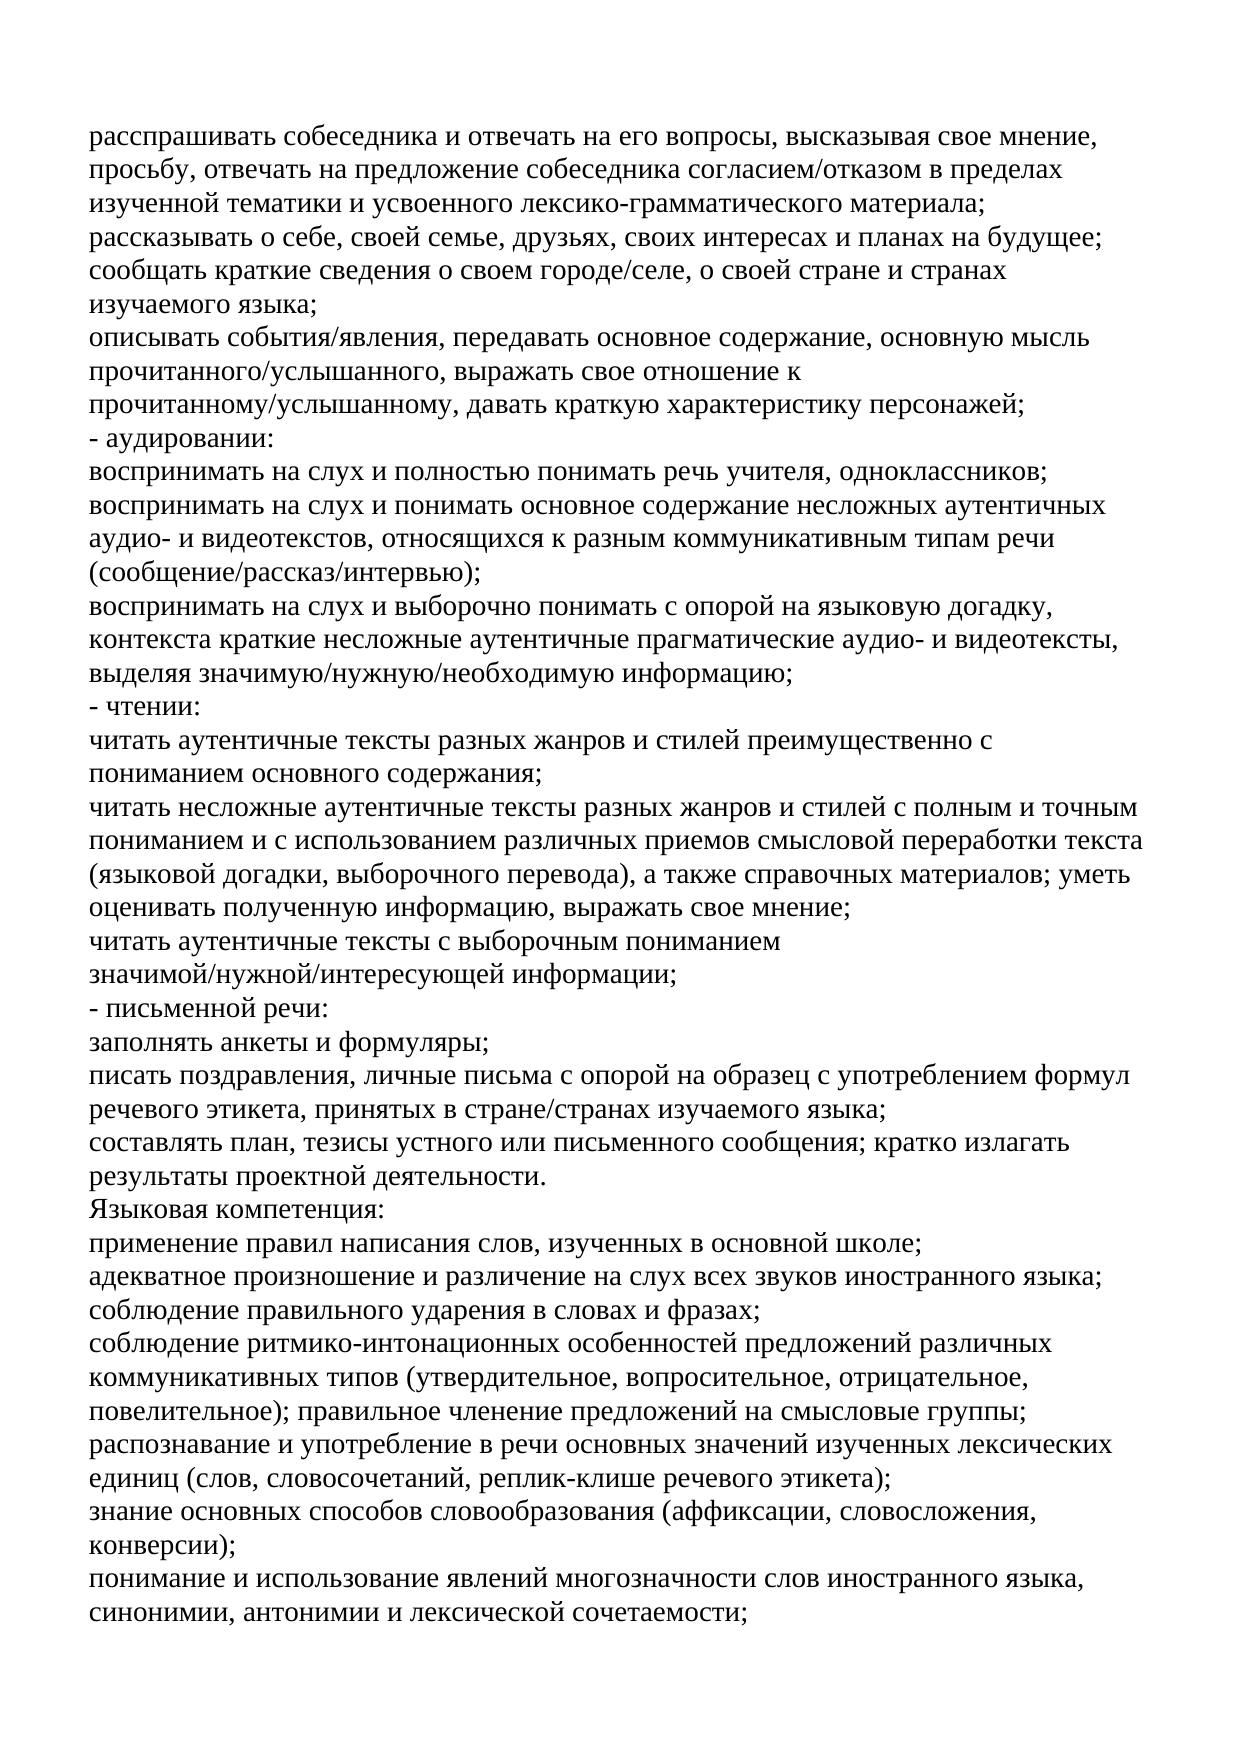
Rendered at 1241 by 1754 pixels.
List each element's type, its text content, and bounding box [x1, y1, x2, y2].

text читать несложные аутентичные тексты разных жанров и стилей с полным и точным пониманием и с использованием различных приемов смысловой переработки текста (языковой догадки, выборочного перевода), а также справочных материалов; уметь оценивать полученную информацию, выражать свое мнение; [89, 789, 1152, 923]
text знание основных способов словообразования (аффиксации, словосложения, конверсии); [89, 1493, 1152, 1560]
text распознавание и употребление в речи основных значений изученных лексических единиц (слов, словосочетаний, реплик-клише речевого этикета); [89, 1426, 1152, 1493]
text понимание и использование явлений многозначности слов иностранного языка, синонимии, антонимии и лексической сочетаемости; [89, 1560, 1152, 1627]
text - чтении: [89, 688, 1152, 722]
text расспрашивать собеседника и отвечать на его вопросы, высказывая свое мнение, просьбу, отвечать на предложение собеседника согласием/отказом в пределах изученной тематики и усвоенного лексико-грамматического материала; [89, 118, 1152, 219]
text Языковая компетенция: [89, 1191, 1152, 1225]
text заполнять анкеты и формуляры; [89, 1024, 1152, 1057]
text описывать события/явления, передавать основное содержание, основную мысль прочитанного/услышанного, выражать свое отношение к прочитанному/услышанному, давать краткую характеристику персонажей; [89, 319, 1152, 420]
text писать поздравления, личные письма с опорой на образец с употреблением формул речевого этикета, принятых в стране/странах изучаемого языка; [89, 1057, 1152, 1124]
text применение правил написания слов, изученных в основной школе; [89, 1225, 1152, 1258]
text воспринимать на слух и выборочно понимать с опорой на языковую догадку, контекста краткие несложные аутентичные прагматические аудио- и видеотексты, выделяя значимую/нужную/необходимую информацию; [89, 588, 1152, 688]
text - письменной речи: [89, 990, 1152, 1024]
text читать аутентичные тексты разных жанров и стилей преимущественно с пониманием основного содержания; [89, 722, 1152, 789]
text соблюдение ритмико-интонационных особенностей предложений различных коммуникативных типов (утвердительное, вопросительное, отрицательное, повелительное); правильное членение предложений на смысловые группы; [89, 1326, 1152, 1426]
text рассказывать о себе, своей семье, друзьях, своих интересах и планах на будущее; [89, 219, 1152, 252]
text воспринимать на слух и понимать основное содержание несложных аутентичных аудио- и видеотекстов, относящихся к разным коммуникативным типам речи (сообщение/рассказ/интервью); [89, 487, 1152, 588]
text - аудировании: [89, 420, 1152, 453]
text читать аутентичные тексты с выборочным пониманием значимой/нужной/интересующей информации; [89, 923, 1152, 990]
text сообщать краткие сведения о своем городе/селе, о своей стране и странах изучаемого языка; [89, 252, 1152, 319]
text адекватное произношение и различение на слух всех звуков иностранного языка; соблюдение правильного ударения в словах и фразах; [89, 1258, 1152, 1326]
text воспринимать на слух и полностью понимать речь учителя, одноклассников; [89, 453, 1152, 487]
text составлять план, тезисы устного или письменного сообщения; кратко излагать результаты проектной деятельности. [89, 1124, 1152, 1191]
